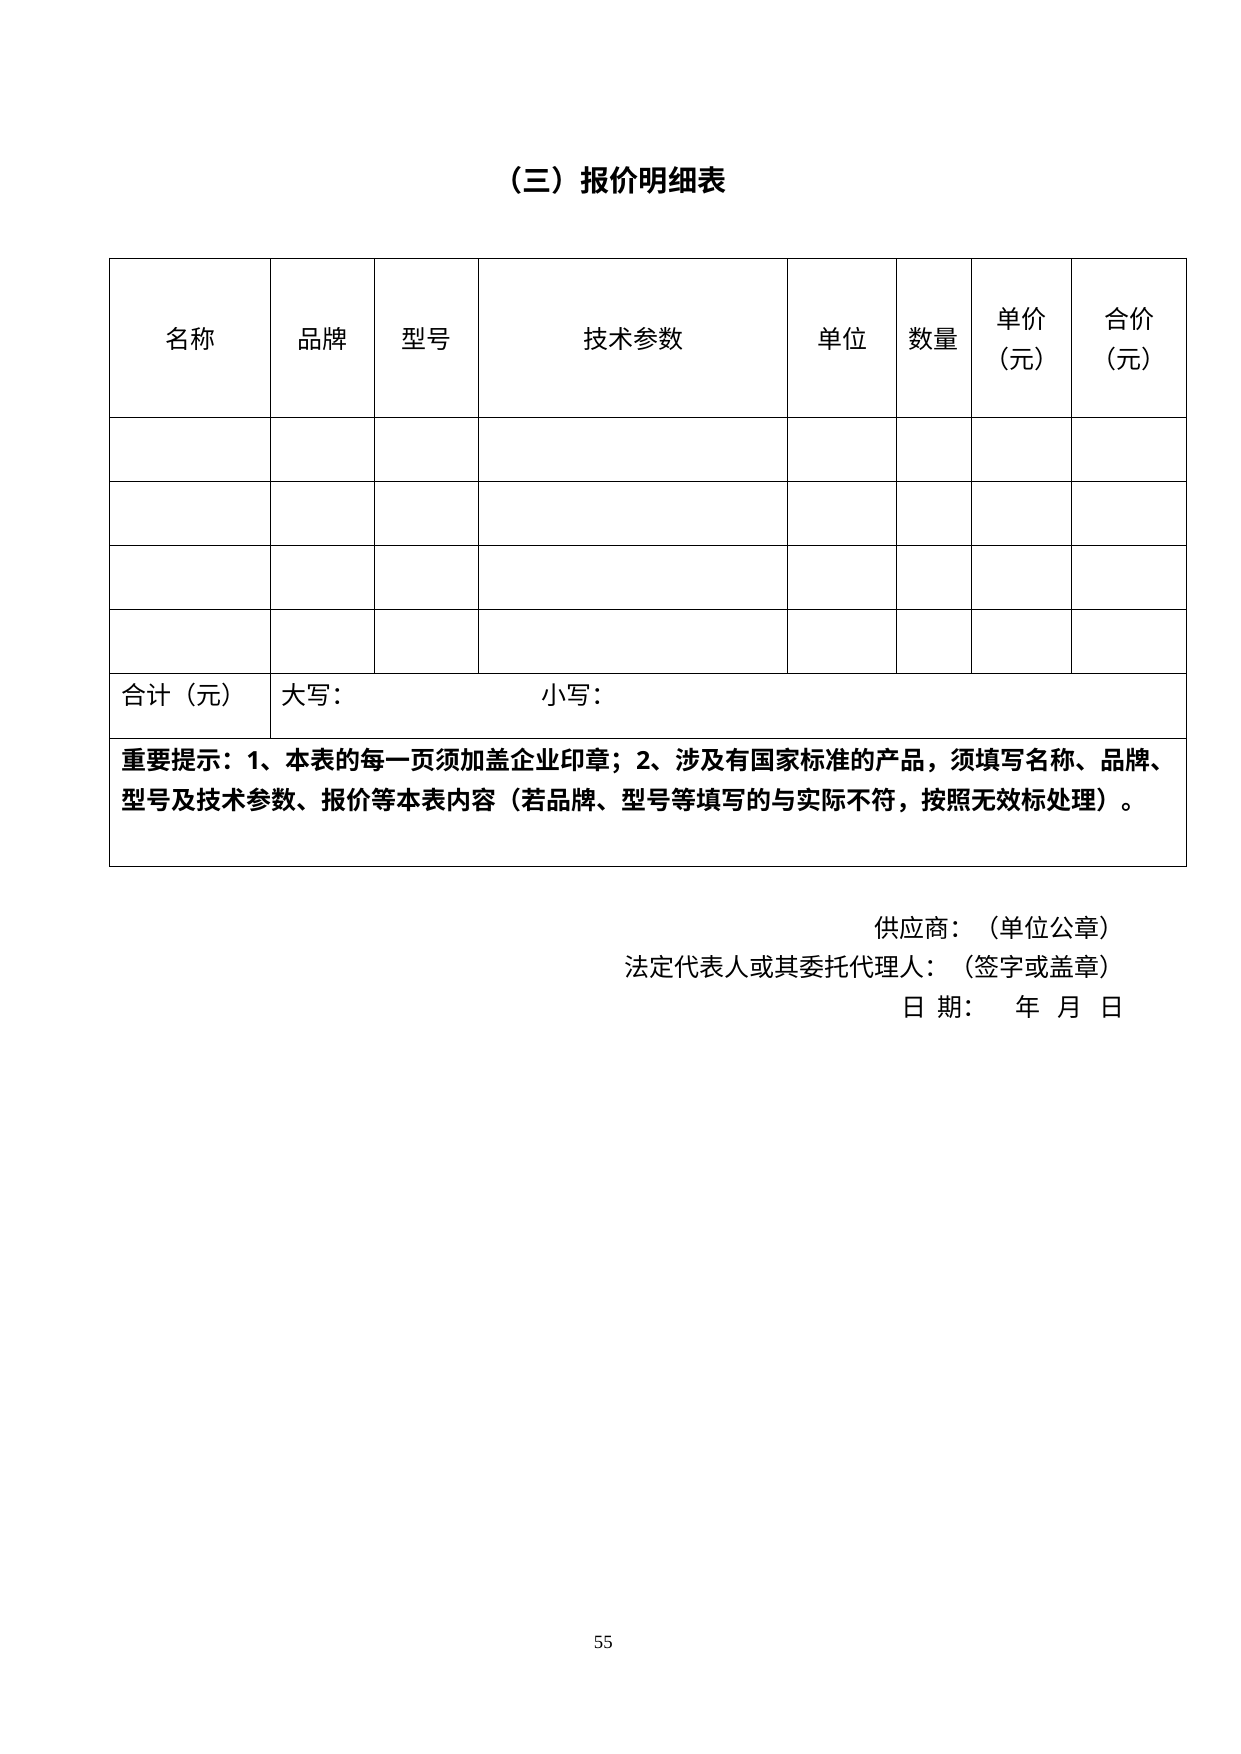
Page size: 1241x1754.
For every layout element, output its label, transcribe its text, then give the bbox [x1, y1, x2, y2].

table_cell [788, 546, 896, 609]
table_cell [479, 482, 787, 545]
table_cell [271, 418, 374, 481]
table_header 品牌 [271, 259, 374, 417]
table_cell [479, 546, 787, 609]
table_cell 合计（元） [110, 674, 270, 738]
table_cell 重要提示：1、本表的每一页须加盖企业印章；2、涉及有国家标准的产品，须填写名称、品牌、型号及技术参数、报价等本表内容（若品牌、型号等填写的与实际不符，按照无效标处理）。 [110, 739, 1186, 866]
table_cell [897, 418, 971, 481]
table_cell [110, 546, 270, 609]
table_cell [375, 546, 478, 609]
table_header 型号 [375, 259, 478, 417]
table_cell [271, 610, 374, 673]
table_cell [110, 482, 270, 545]
table_cell [972, 610, 1071, 673]
table_header 合价（元） [1072, 259, 1186, 417]
table_cell [788, 418, 896, 481]
table_cell 大写： 小写： [271, 674, 1186, 738]
table_header 名称 [110, 259, 270, 417]
table_header 技术参数 [479, 259, 787, 417]
table_header 数量 [897, 259, 971, 417]
text （三）报价明细表 [95, 139, 1124, 218]
table_cell [897, 546, 971, 609]
table_cell [271, 482, 374, 545]
table_header 单位 [788, 259, 896, 417]
table_header 单价（元） [972, 259, 1071, 417]
table_cell [479, 418, 787, 481]
table_cell [479, 610, 787, 673]
table_cell [271, 546, 374, 609]
table_cell [897, 610, 971, 673]
text 供应商：（单位公章） [95, 907, 1124, 946]
table_cell [375, 418, 478, 481]
table_cell [972, 482, 1071, 545]
text 日 期： 年 月 日 [204, 986, 1124, 1025]
table_cell [972, 418, 1071, 481]
table_cell [375, 482, 478, 545]
table_cell [1072, 482, 1186, 545]
table_cell [788, 482, 896, 545]
table_cell [1072, 610, 1186, 673]
table_cell [375, 610, 478, 673]
table_cell [788, 610, 896, 673]
table_cell [1072, 418, 1186, 481]
table_cell [110, 610, 270, 673]
text 法定代表人或其委托代理人：（签字或盖章） [95, 946, 1124, 986]
table_cell [897, 482, 971, 545]
table_cell [972, 546, 1071, 609]
table_cell [1072, 546, 1186, 609]
table_cell [110, 418, 270, 481]
